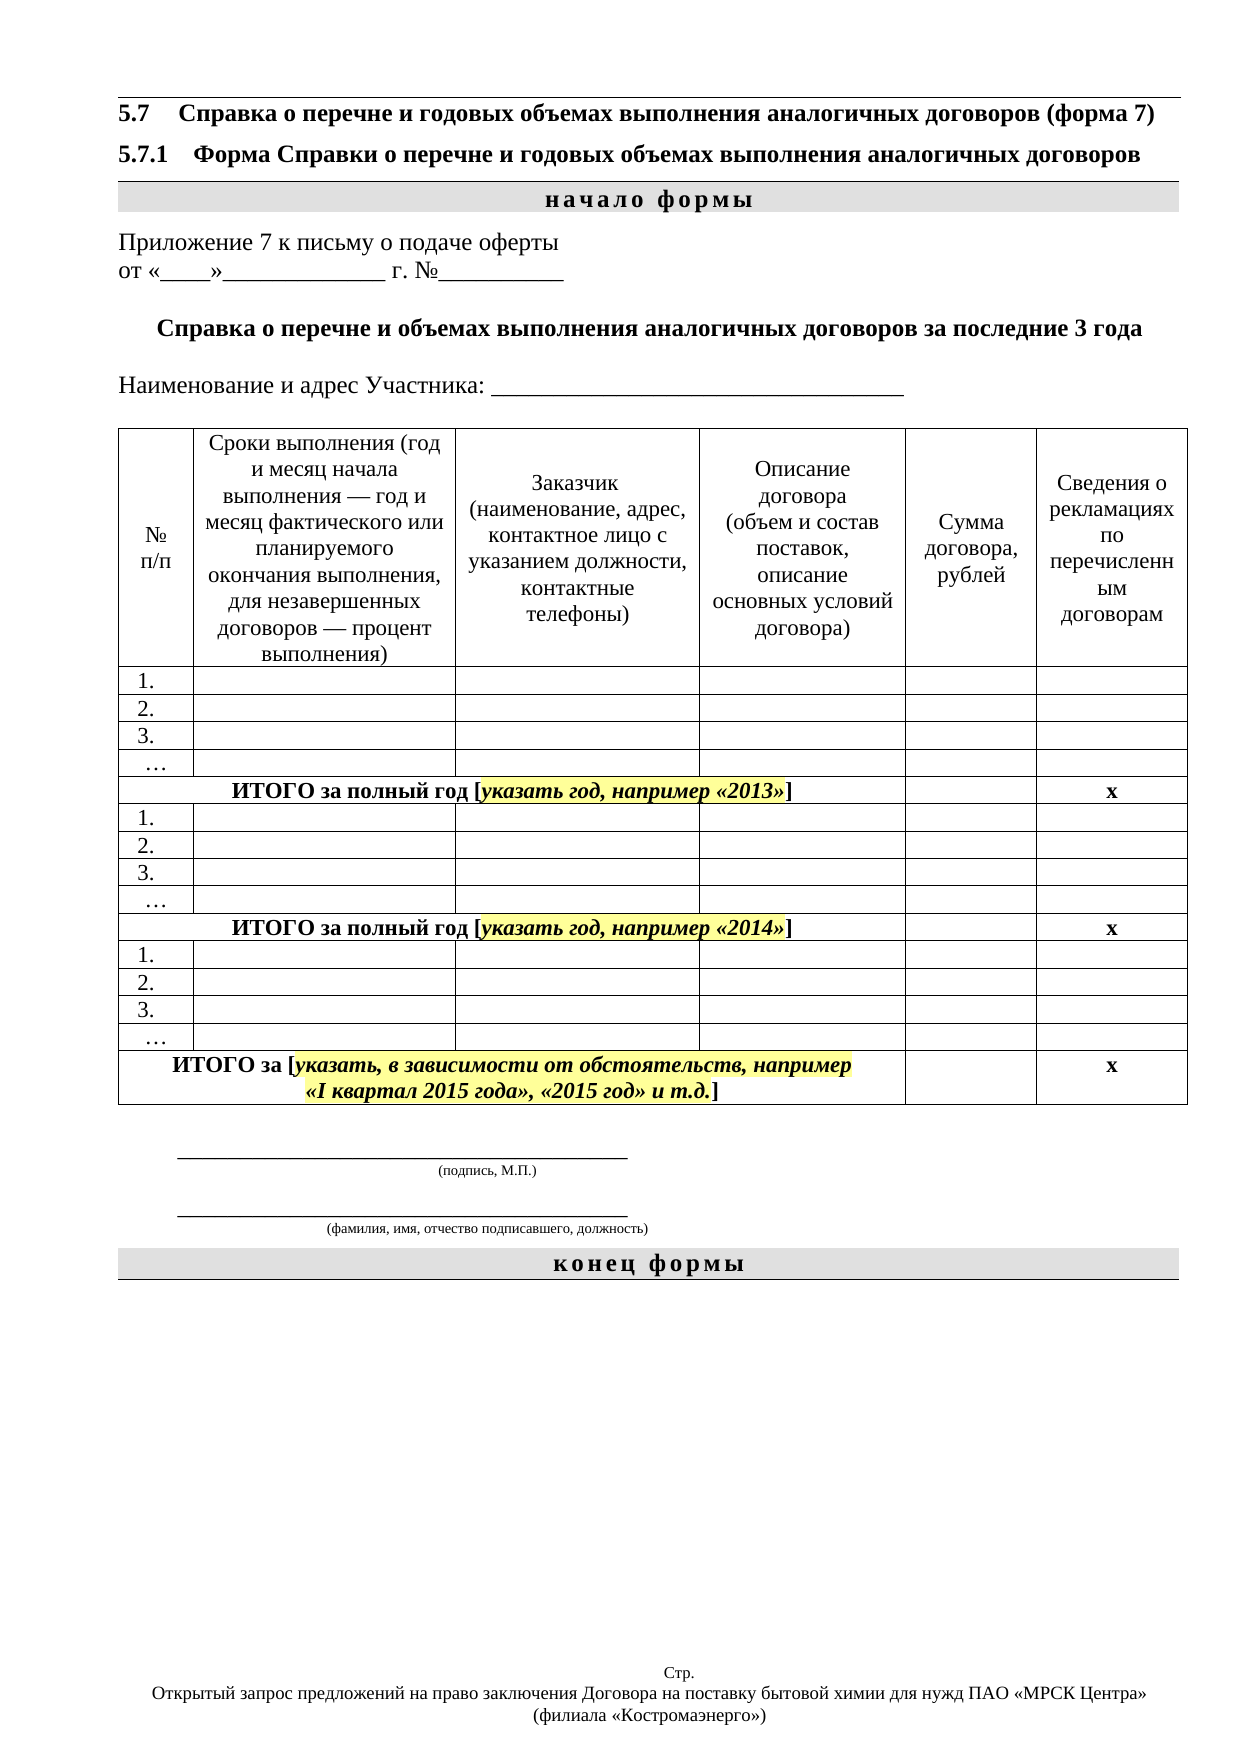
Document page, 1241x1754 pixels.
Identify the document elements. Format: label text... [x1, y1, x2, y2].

table_cell [194, 667, 455, 694]
table_cell [119, 996, 193, 1022]
table_header Описание договора (объем и состав поставок, описание основных условий договора) [700, 429, 905, 666]
table_cell [119, 804, 193, 831]
text (подпись, М.П.) [118, 1162, 797, 1191]
table_cell [456, 969, 699, 995]
table_cell [700, 722, 905, 748]
table_cell [1037, 941, 1187, 968]
table_cell [700, 941, 905, 968]
text ____________________________________ [118, 1133, 1181, 1162]
table_cell [194, 859, 455, 885]
table_cell [700, 667, 905, 694]
table_cell [906, 777, 1036, 803]
table_cell ИТОГО за полный год [указать год, например «2014»] [119, 914, 481, 940]
table_cell ИТОГО за полный год [указать год, например «2013»] [785, 777, 905, 803]
table_cell [456, 695, 699, 721]
text конец формы [118, 1248, 1179, 1279]
table_cell [906, 750, 1036, 776]
table_cell [456, 886, 699, 913]
table_cell [1037, 1024, 1187, 1050]
table_cell [194, 886, 455, 913]
table_cell [1037, 969, 1187, 995]
table_cell х [1037, 1051, 1187, 1103]
text (фамилия, имя, отчество подписавшего, должность) [118, 1219, 797, 1248]
table_cell [906, 886, 1036, 913]
table_cell [456, 1024, 699, 1050]
table_cell [700, 750, 905, 776]
table_cell [194, 996, 455, 1022]
table_cell [456, 667, 699, 694]
table_cell [906, 859, 1036, 885]
table_cell [1037, 859, 1187, 885]
table_cell [119, 722, 193, 748]
table_cell [700, 886, 905, 913]
table_cell [119, 941, 193, 968]
table_cell [119, 969, 193, 995]
table_cell [906, 969, 1036, 995]
table_cell [194, 941, 455, 968]
table_cell [906, 667, 1036, 694]
subtitle Справка о перечне и годовых объемах выполнения аналогичных договоров (форма 7) [118, 98, 1181, 127]
table_cell [1037, 996, 1187, 1022]
table_cell [906, 996, 1036, 1022]
table_cell [700, 859, 905, 885]
table_cell [906, 941, 1036, 968]
text Наименование и адрес Участника: _________________________________ [118, 371, 1181, 399]
table_cell [456, 996, 699, 1022]
table_cell [194, 969, 455, 995]
table_cell [1037, 832, 1187, 858]
text ____________________________________ [118, 1191, 1181, 1219]
table_cell … [119, 886, 193, 913]
table_cell ИТОГО за [указать, в зависимости от обстоятельств, например «I квартал 2015 года», «2015 год» и т.д.] [711, 1051, 905, 1103]
table_cell [700, 804, 905, 831]
table_header Сведения о рекламациях по перечисленным договорам [1037, 429, 1187, 666]
table_cell ИТОГО за полный год [указать год, например «2013»] [119, 777, 481, 803]
table_header Сроки выполнения (год и месяц начала выполнения — год и месяц фактического или планируемого окончания выполнения, для незавершенных договоров — процент выполнения) [194, 429, 455, 666]
table_cell ИТОГО за полный год [указать год, например «2014»] [785, 914, 905, 940]
table_cell [1037, 750, 1187, 776]
table_header № п/п [119, 429, 193, 666]
table_cell [1037, 886, 1187, 913]
table_cell [194, 1024, 455, 1050]
table_cell [1037, 804, 1187, 831]
table_cell [906, 722, 1036, 748]
table_cell [700, 695, 905, 721]
text Справка о перечне и объемах выполнения аналогичных договоров за последние 3 года [118, 313, 1181, 342]
table_cell ИТОГО за [указать, в зависимости от обстоятельств, например «I квартал 2015 года», «2015 год» и т.д.] [119, 1051, 305, 1103]
table_cell [194, 804, 455, 831]
table_cell [456, 832, 699, 858]
table_cell [700, 996, 905, 1022]
table_cell [906, 1051, 1036, 1103]
table_cell х [1037, 914, 1187, 940]
table_header Сумма договора, рублей [906, 429, 1036, 666]
table_cell [1037, 722, 1187, 748]
table_cell [456, 750, 699, 776]
table_cell [906, 804, 1036, 831]
table_cell [194, 695, 455, 721]
table_cell [456, 804, 699, 831]
table_cell [119, 832, 193, 858]
table_cell [906, 832, 1036, 858]
table_cell [700, 1024, 905, 1050]
table_cell [906, 695, 1036, 721]
table_cell … [119, 750, 193, 776]
table_cell х [1037, 777, 1187, 803]
table_cell [1037, 667, 1187, 694]
table_cell [456, 722, 699, 748]
table_cell [456, 941, 699, 968]
table_cell [700, 969, 905, 995]
table_header Заказчик (наименование, адрес, контактное лицо с указанием должности, контактные телефоны) [456, 429, 699, 666]
table_cell [119, 695, 193, 721]
table_cell [700, 832, 905, 858]
table_cell [906, 1024, 1036, 1050]
table_cell [194, 750, 455, 776]
table_cell [119, 859, 193, 885]
table_cell [194, 832, 455, 858]
text Приложение 7 к письму о подаче оферты от «____»_____________ г. №__________ [118, 227, 1181, 284]
text начало формы [118, 182, 1179, 212]
subtitle Форма Справки о перечне и годовых объемах выполнения аналогичных договоров [118, 139, 1181, 168]
table_cell [456, 859, 699, 885]
table_cell [906, 914, 1036, 940]
table_cell [1037, 695, 1187, 721]
table_cell [194, 722, 455, 748]
table_cell … [119, 1024, 193, 1050]
table_cell [119, 667, 193, 694]
